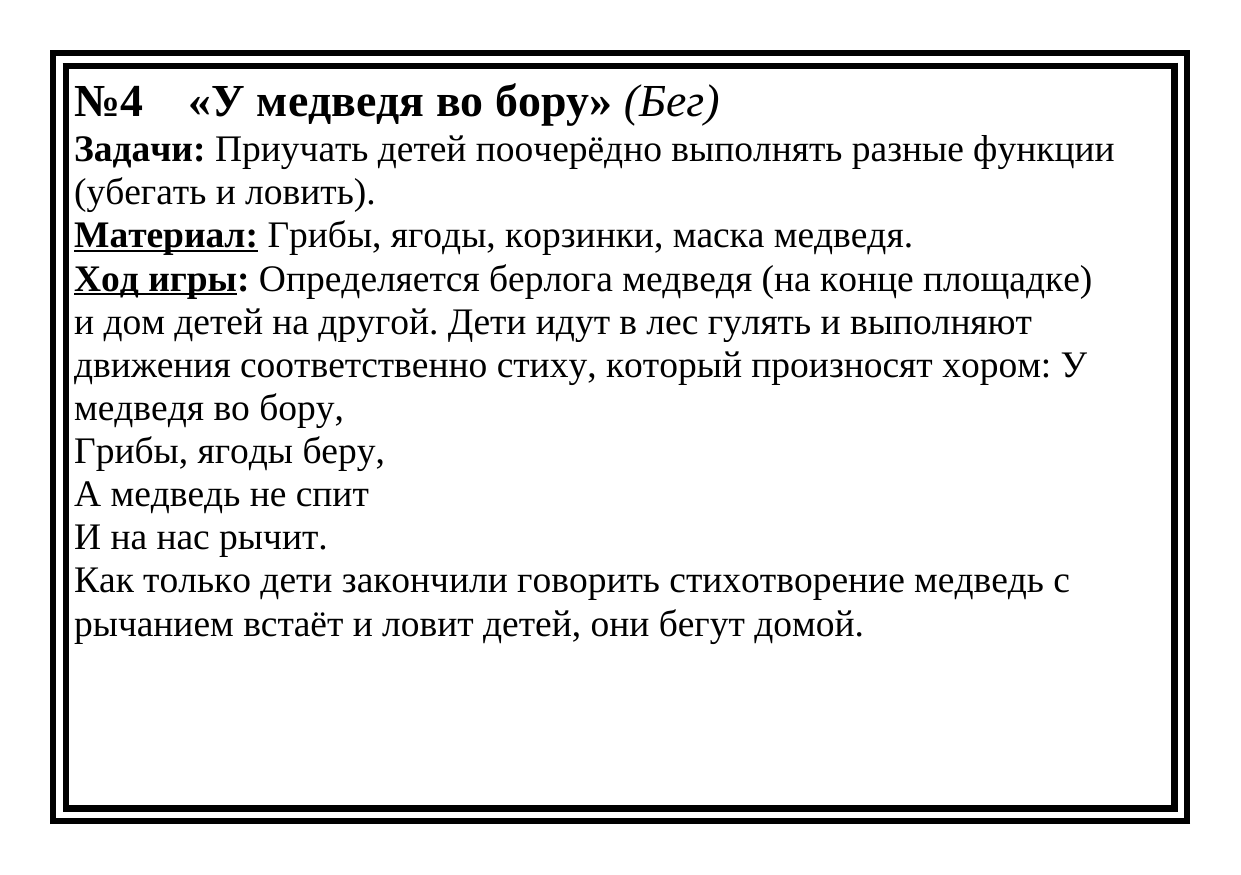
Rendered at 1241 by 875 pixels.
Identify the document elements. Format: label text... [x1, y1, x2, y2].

text №4 «У медведя во бору» (Бег) Задачи: Приучать детей поочерёдно выполнять разные функции (убегать и ловить). Материал: Грибы, ягоды, корзинки, маска медведя. Ход игры: Определяется берлога медведя (на конце площадке) и дом детей на другой. Дети идут в лес гулять и выполняют движения соответственно стиху, который произносят хором: У медведя во бору, Грибы, ягоды беру, А медведь не спит И на нас рычит. Как только дети закончили говорить стихотворение медведь с рычанием встаёт и ловит детей, они бегут домой. [74, 74, 1122, 644]
